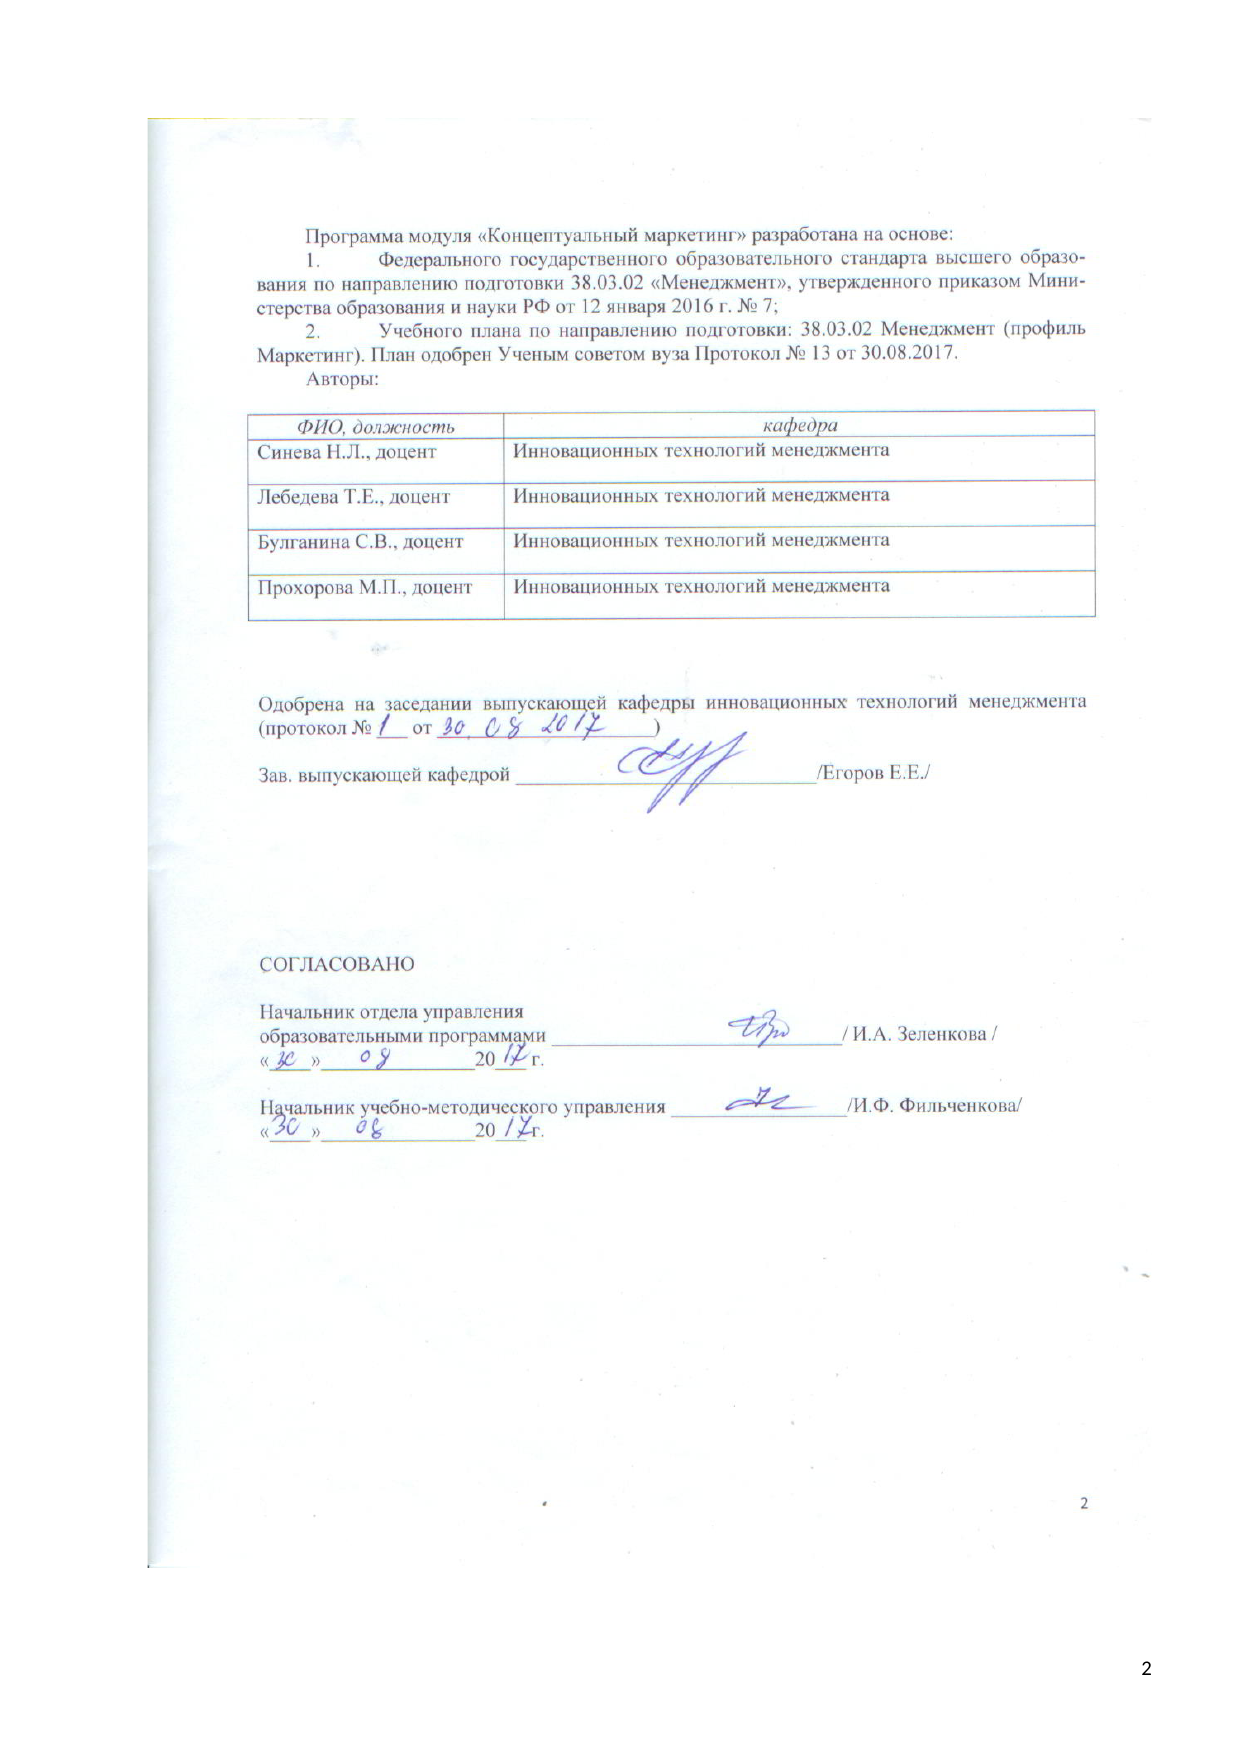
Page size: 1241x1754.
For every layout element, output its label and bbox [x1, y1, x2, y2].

picture [147, 118, 1152, 1568]
